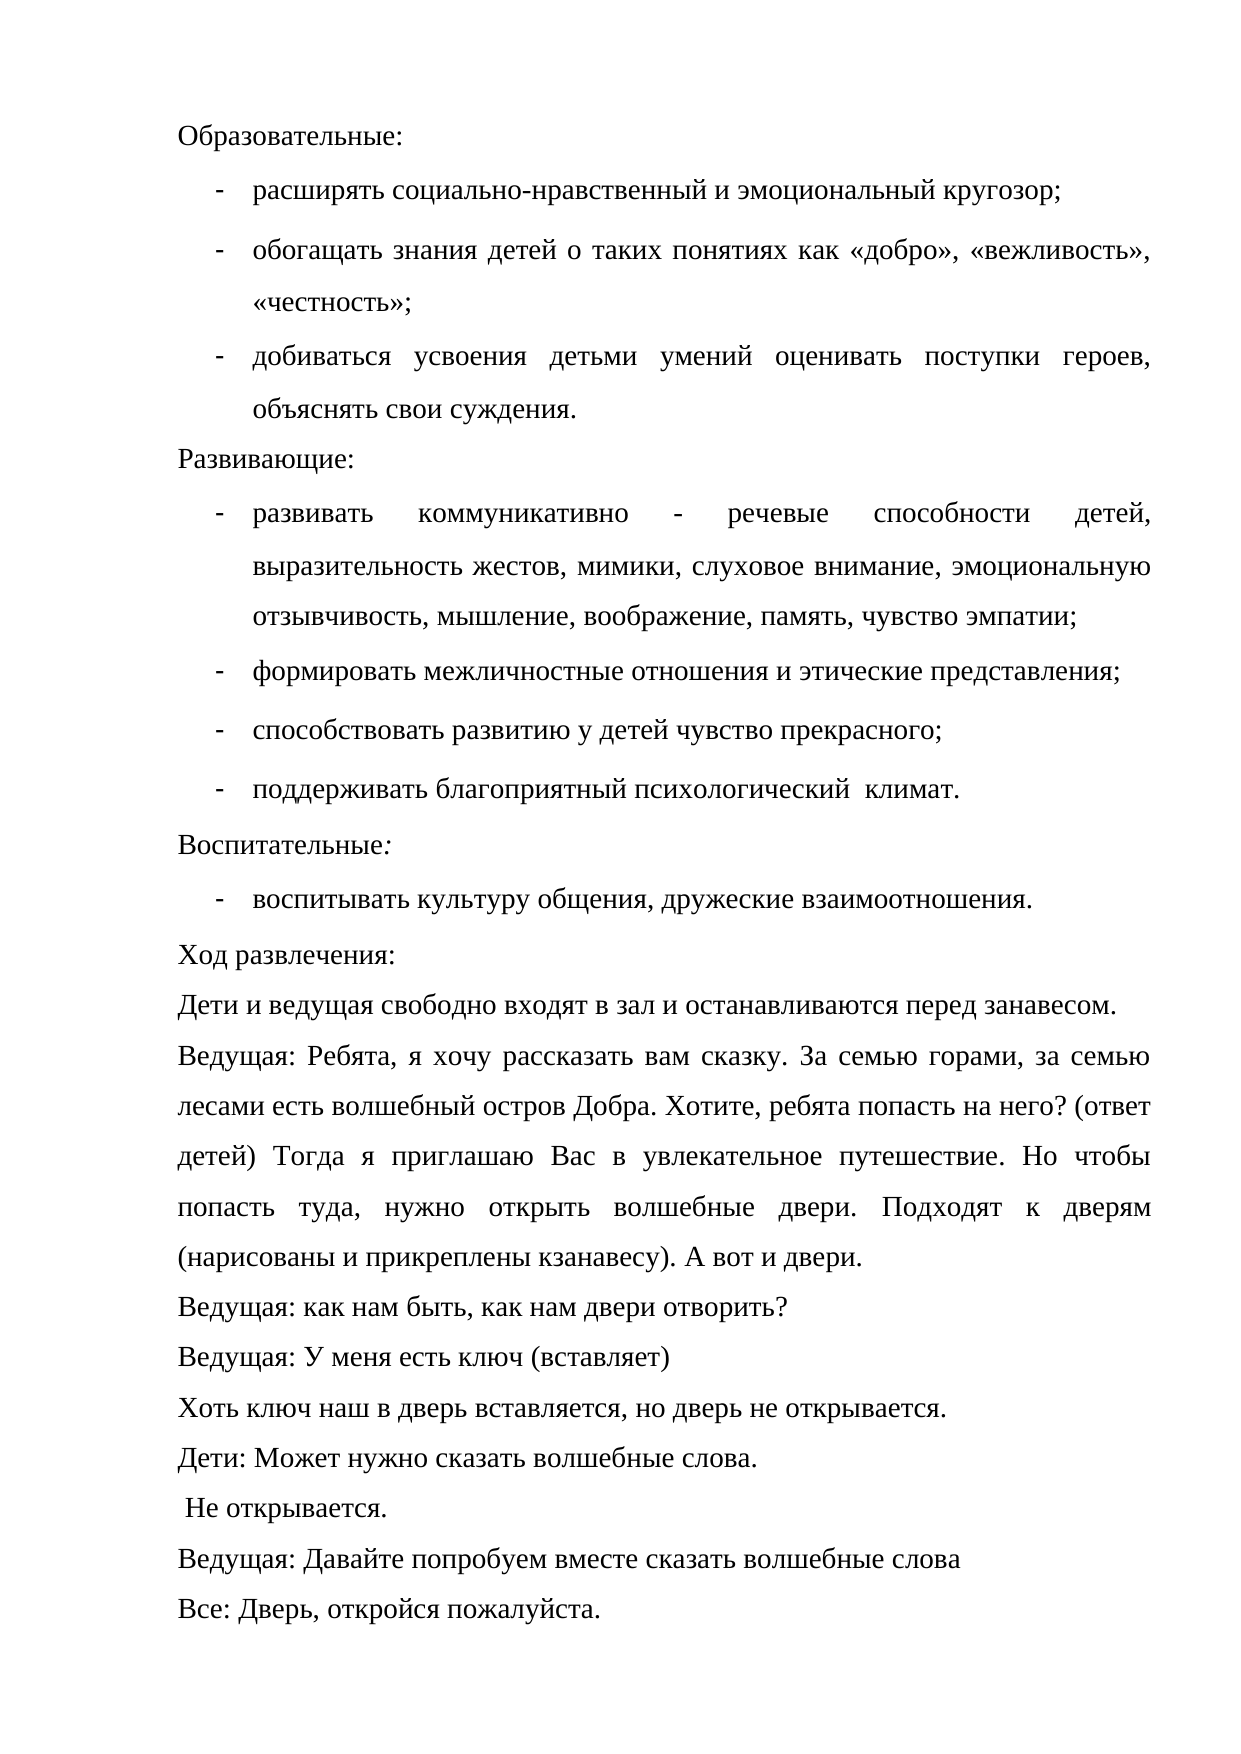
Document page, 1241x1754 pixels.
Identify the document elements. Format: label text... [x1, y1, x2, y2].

list обогащать знания детей о таких понятиях как «добро», «вежливость», «честность»; [215, 228, 1152, 318]
text Развивающие: [177, 441, 1152, 475]
list способствовать развитию у детей чувство прекрасного; [215, 708, 1152, 748]
text Не открывается. [177, 1491, 1152, 1524]
list поддерживать благоприятный психологический климат. [215, 768, 1152, 807]
text Ведущая: У меня есть ключ (вставляет) [177, 1339, 1152, 1373]
list расширять социально-нравственный и эмоциональный кругозор; [215, 168, 1152, 208]
list формировать межличностные отношения и этические представления; [215, 649, 1152, 688]
text Все: Дверь, откройся пожалуйста. [177, 1591, 1152, 1625]
text Ход развлечения: [177, 937, 1152, 971]
list воспитывать культуру общения, дружеские взаимоотношения. [215, 878, 1152, 917]
text Дети: Может нужно сказать волшебные слова. [177, 1440, 1152, 1474]
text Хоть ключ наш в дверь вставляется, но дверь не открывается. [177, 1390, 1152, 1423]
list добиваться усвоения детьми умений оценивать поступки героев, объяснять свои суждения. [215, 335, 1152, 425]
text Образовательные: [177, 118, 1152, 152]
text Ведущая: как нам быть, как нам двери отворить? [177, 1289, 1152, 1323]
text Дети и ведущая свободно входят в зал и останавливаются перед занавесом. [177, 987, 1152, 1021]
list развивать коммуникативно - речевые способности детей, выразительность жестов, мимики, слуховое внимание, эмоциональную отзывчивость, мышление, воображение, память, чувство эмпатии; [215, 492, 1152, 632]
text Воспитательные: [177, 827, 1152, 861]
text Ведущая: Давайте попробуем вместе сказать волшебные слова [177, 1541, 1152, 1574]
text Ведущая: Ребята, я хочу рассказать вам сказку. За семью горами, за семью лесами есть волшебный остров Добра. Хотите, ребята попасть на него? (ответ детей) Тогда я приглашаю Вас в увлекательное путешествие. Но чтобы попасть туда, нужно открыть волшебные двери. Подходят к дверям (нарисованы и прикреплены кзанавесу). А вот и двери. [177, 1038, 1152, 1272]
